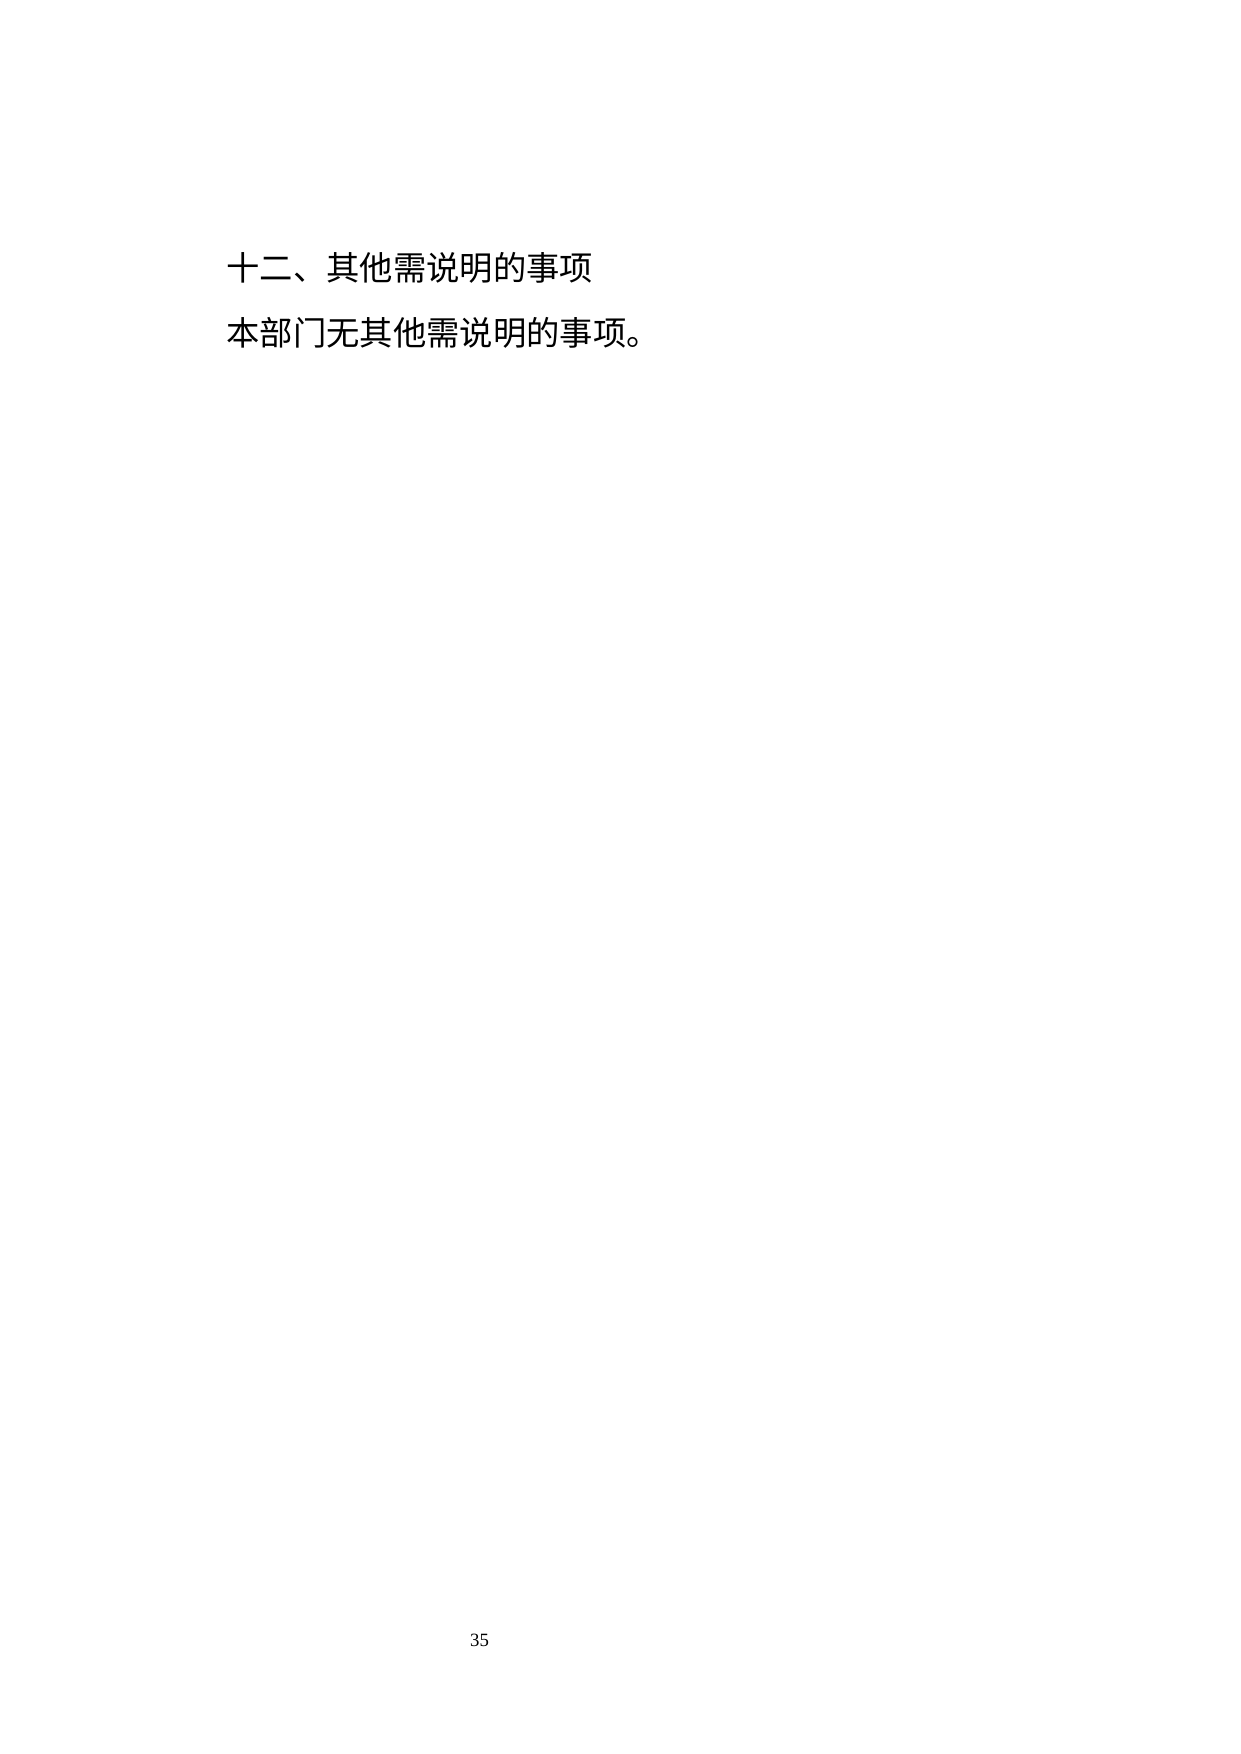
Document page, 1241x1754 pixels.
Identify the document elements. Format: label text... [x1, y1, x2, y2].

text 十二、其他需说明的事项 [159, 233, 1081, 298]
text 本部门无其他需说明的事项。 [159, 298, 1081, 363]
